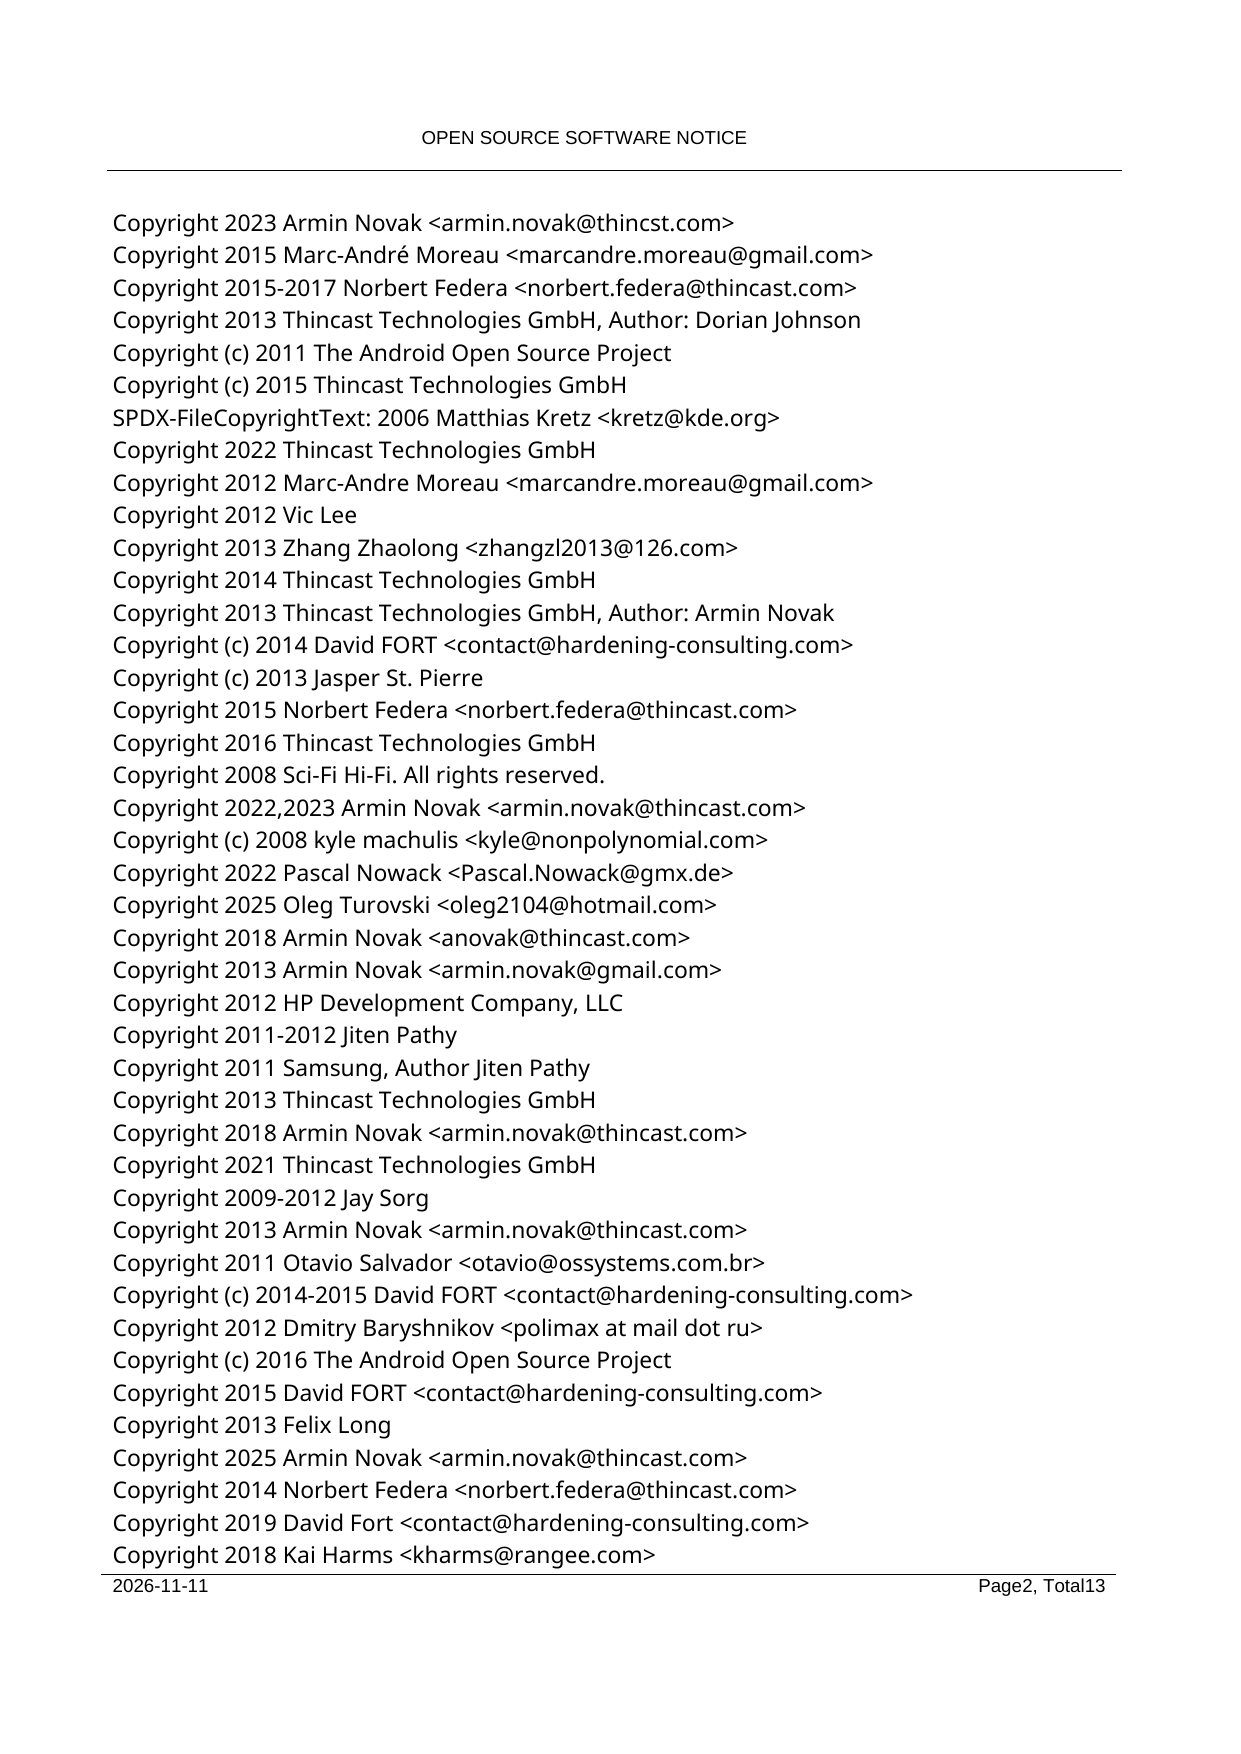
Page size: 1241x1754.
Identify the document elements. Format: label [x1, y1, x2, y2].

text [112, 206, 1128, 1571]
